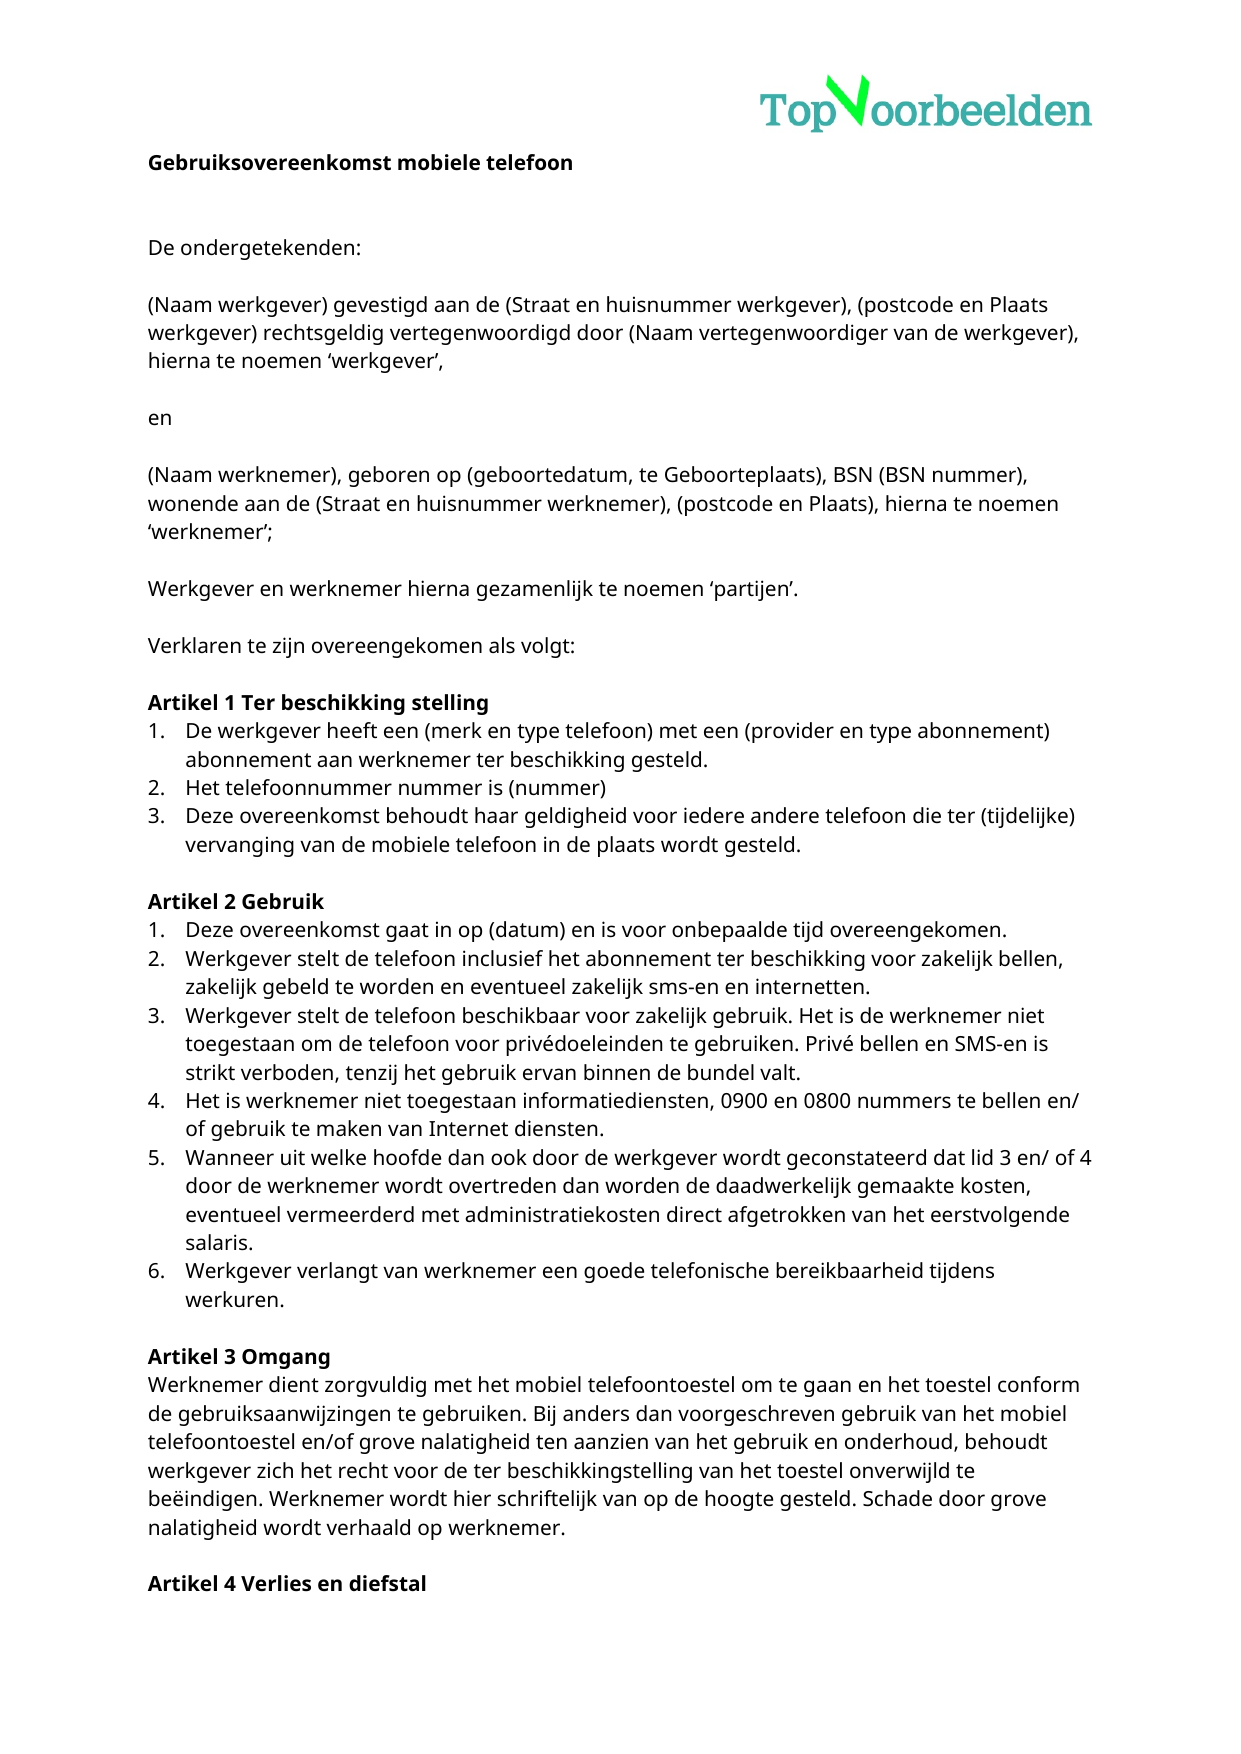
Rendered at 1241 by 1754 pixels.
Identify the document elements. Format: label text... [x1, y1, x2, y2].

list Wanneer uit welke hoofde dan ook door de werkgever wordt geconstateerd dat lid 3 en/ of 4 door de werknemer wordt overtreden dan worden de daadwerkelijk gemaakte kosten, eventueel vermeerderd met administratiekosten direct afgetrokken van het eerstvolgende salaris. [148, 1143, 1093, 1257]
list Het telefoonnummer nummer is (nummer) [148, 773, 1093, 802]
list Werkgever stelt de telefoon beschikbaar voor zakelijk gebruik. Het is de werknemer niet toegestaan om de telefoon voor privédoeleinden te gebruiken. Privé bellen en SMS-en is strikt verboden, tenzij het gebruik ervan binnen de bundel valt. [148, 1001, 1093, 1086]
text Artikel 2 Gebruik [148, 887, 1093, 915]
list De werkgever heeft een (merk en type telefoon) met een (provider en type abonnement) abonnement aan werknemer ter beschikking gesteld. [148, 716, 1093, 773]
text Artikel 3 Omgang [148, 1342, 1093, 1370]
list Deze overeenkomst behoudt haar geldigheid voor iedere andere telefoon die ter (tijdelijke) vervanging van de mobiele telefoon in de plaats wordt gesteld. [148, 802, 1093, 858]
text (Naam werkgever) gevestigd aan de (Straat en huisnummer werkgever), (postcode en Plaats werkgever) rechtsgeldig vertegenwoordigd door (Naam vertegenwoordiger van de werkgever), hierna te noemen ‘werkgever’, [148, 290, 1093, 375]
text Artikel 4 Verlies en diefstal [148, 1569, 1093, 1598]
text Verklaren te zijn overeengekomen als volgt: [148, 631, 1093, 659]
text Artikel 1 Ter beschikking stelling [148, 688, 1093, 716]
list Werkgever stelt de telefoon inclusief het abonnement ter beschikking voor zakelijk bellen, zakelijk gebeld te worden en eventueel zakelijk sms-en en internetten. [148, 944, 1093, 1001]
list Werkgever verlangt van werknemer een goede telefonische bereikbaarheid tijdens werkuren. [148, 1257, 1093, 1313]
text en [148, 403, 1093, 432]
list Het is werknemer niet toegestaan informatiediensten, 0900 en 0800 nummers te bellen en/ of gebruik te maken van Internet diensten. [148, 1086, 1093, 1143]
text (Naam werknemer), geboren op (geboortedatum, te Geboorteplaats), BSN (BSN nummer), wonende aan de (Straat en huisnummer werknemer), (postcode en Plaats), hierna te noemen ‘werknemer’; [148, 460, 1093, 546]
list Deze overeenkomst gaat in op (datum) en is voor onbepaalde tijd overeengekomen. [148, 915, 1093, 944]
text Werkgever en werknemer hierna gezamenlijk te noemen ‘partijen’. [148, 574, 1093, 603]
text De ondergetekenden: [148, 233, 1093, 261]
text Gebruiksovereenkomst mobiele telefoon [148, 148, 1093, 176]
text Werknemer dient zorgvuldig met het mobiel telefoontoestel om te gaan en het toestel conform de gebruiksaanwijzingen te gebruiken. Bij anders dan voorgeschreven gebruik van het mobiel telefoontoestel en/of grove nalatigheid ten aanzien van het gebruik en onderhoud, behoudt werkgever zich het recht voor de ter beschikkingstelling van het toestel onverwijld te beëindigen. Werknemer wordt hier schriftelijk van op de hoogte gesteld. Schade door grove nalatigheid wordt verhaald op werknemer. [148, 1370, 1093, 1541]
picture [759, 73, 1093, 133]
